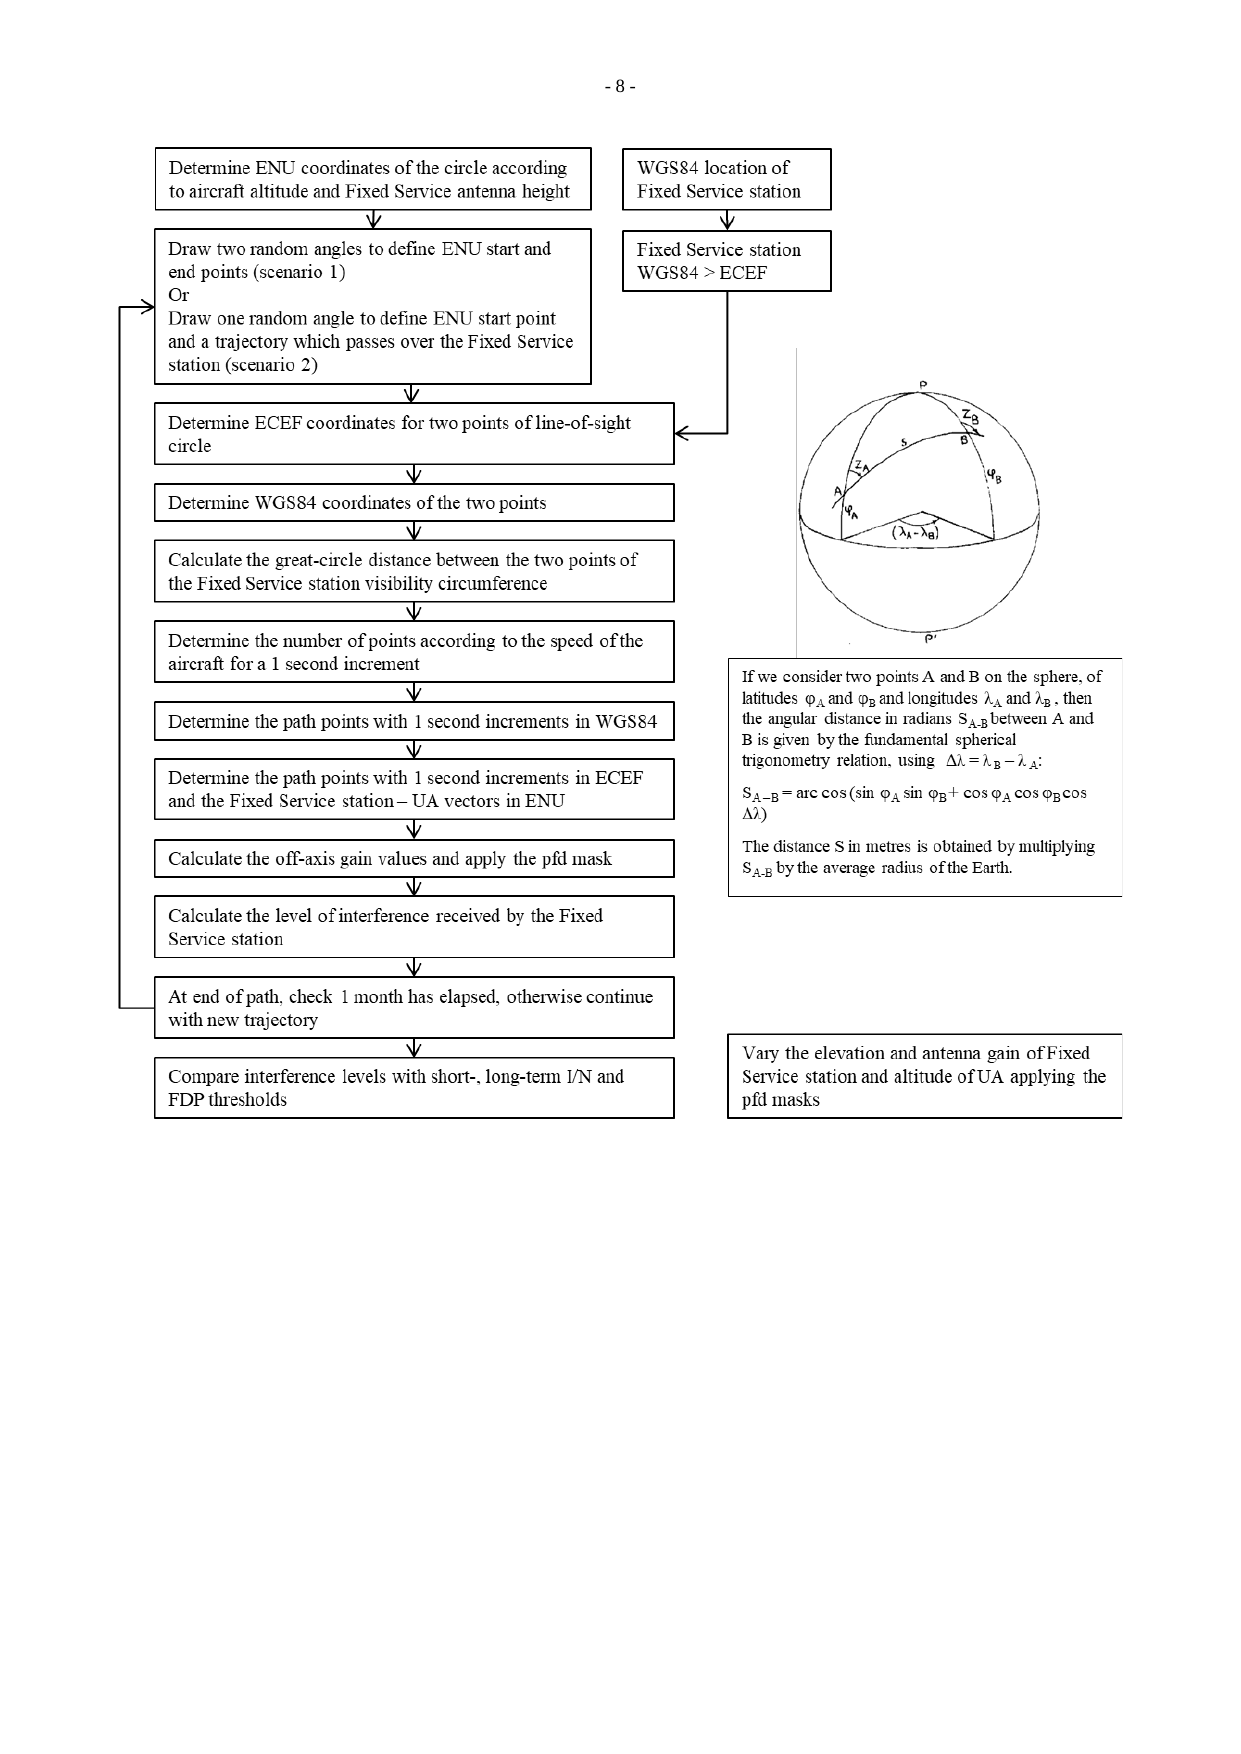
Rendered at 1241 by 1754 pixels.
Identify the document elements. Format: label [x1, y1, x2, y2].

picture [118, 147, 1123, 1122]
